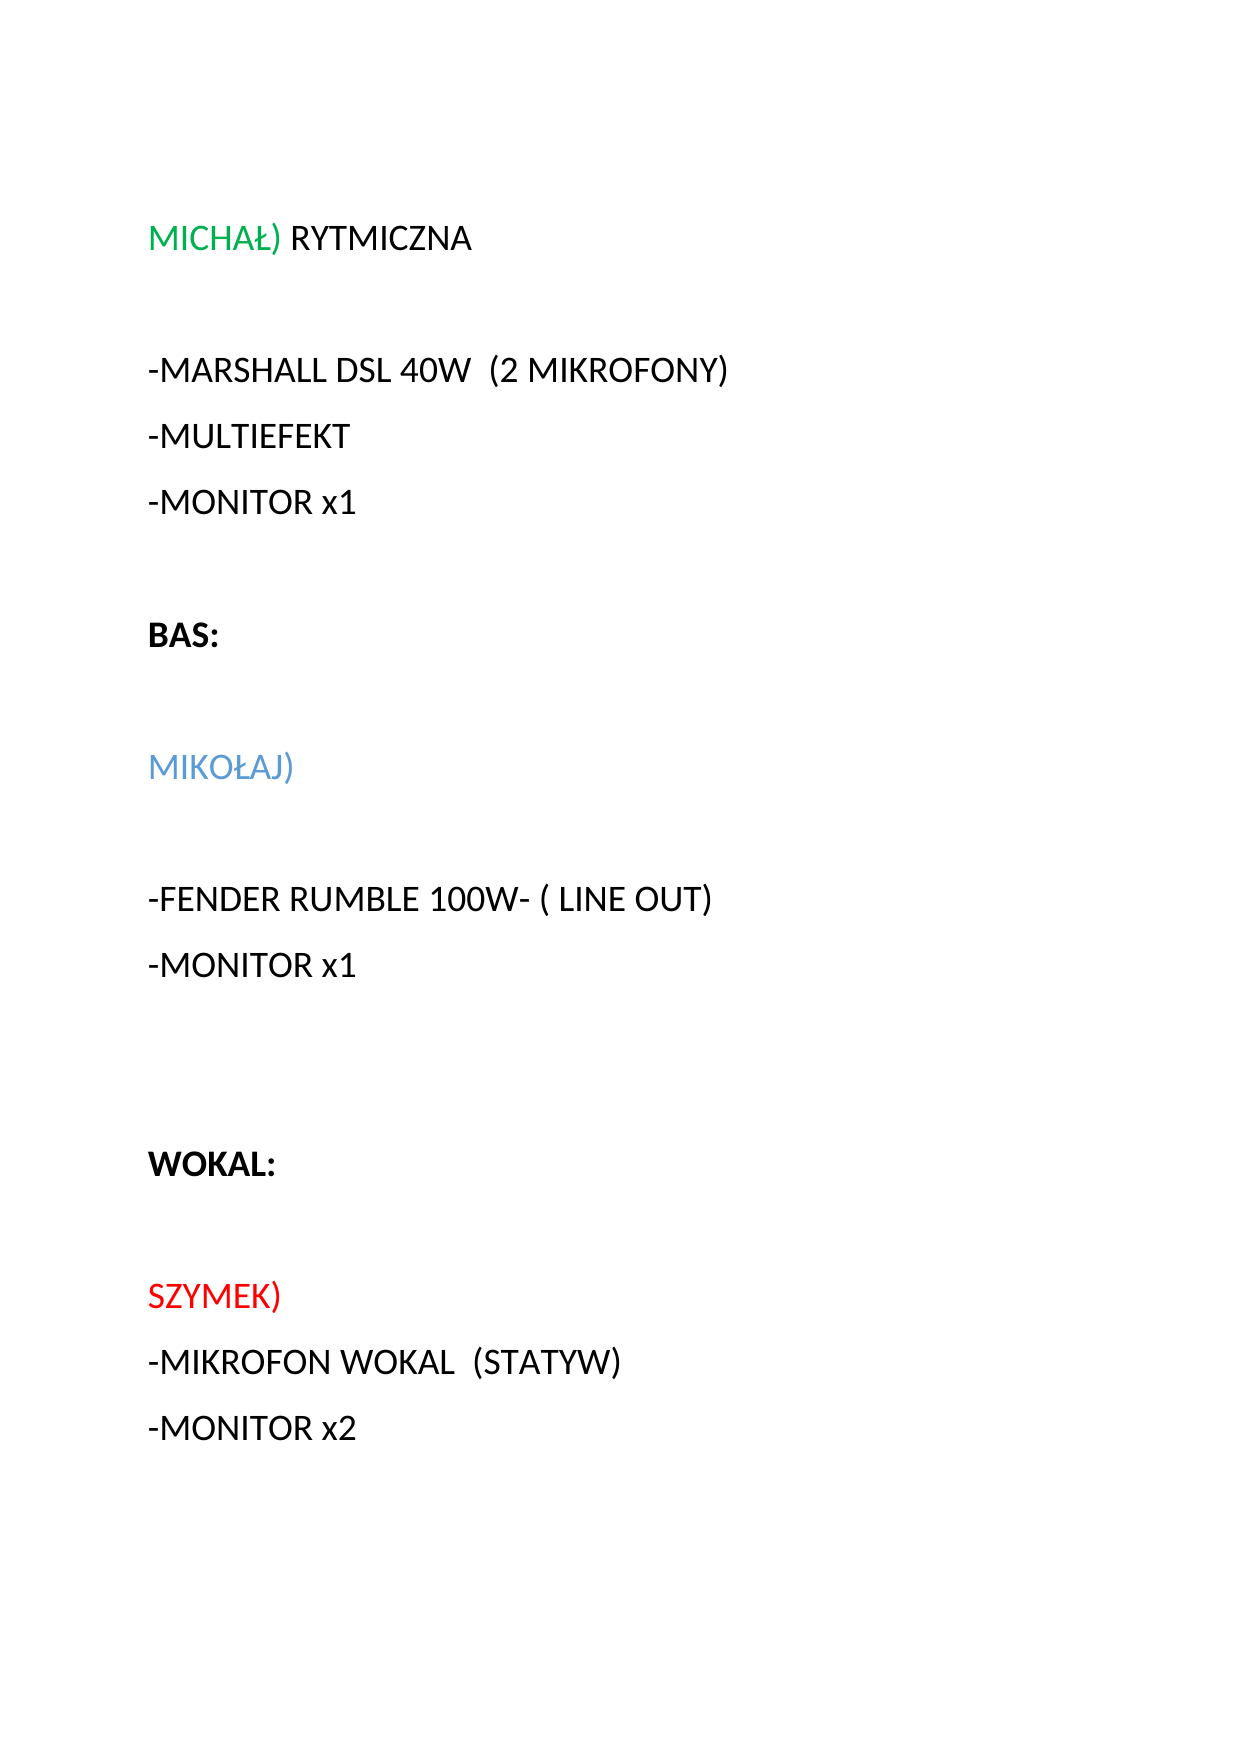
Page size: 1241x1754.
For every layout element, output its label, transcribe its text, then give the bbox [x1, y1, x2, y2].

text -MONITOR x1 [148, 941, 1093, 987]
text -MONITOR x1 [148, 478, 1093, 524]
text -FENDER RUMBLE 100W- ( LINE OUT) [148, 875, 1093, 921]
text -MONITOR x2 [148, 1404, 1093, 1450]
text -MIKROFON WOKAL (STATYW) [148, 1338, 1093, 1384]
text -MARSHALL DSL 40W (2 MIKROFONY) [148, 346, 1093, 392]
text WOKAL: [148, 1140, 1093, 1186]
text MIKOŁAJ) [148, 743, 1093, 789]
text SZYMEK) [148, 1272, 1093, 1318]
text -MULTIEFEKT [148, 412, 1093, 458]
text BAS: [148, 611, 1093, 656]
text MICHAŁ) RYTMICZNA [148, 214, 1093, 259]
